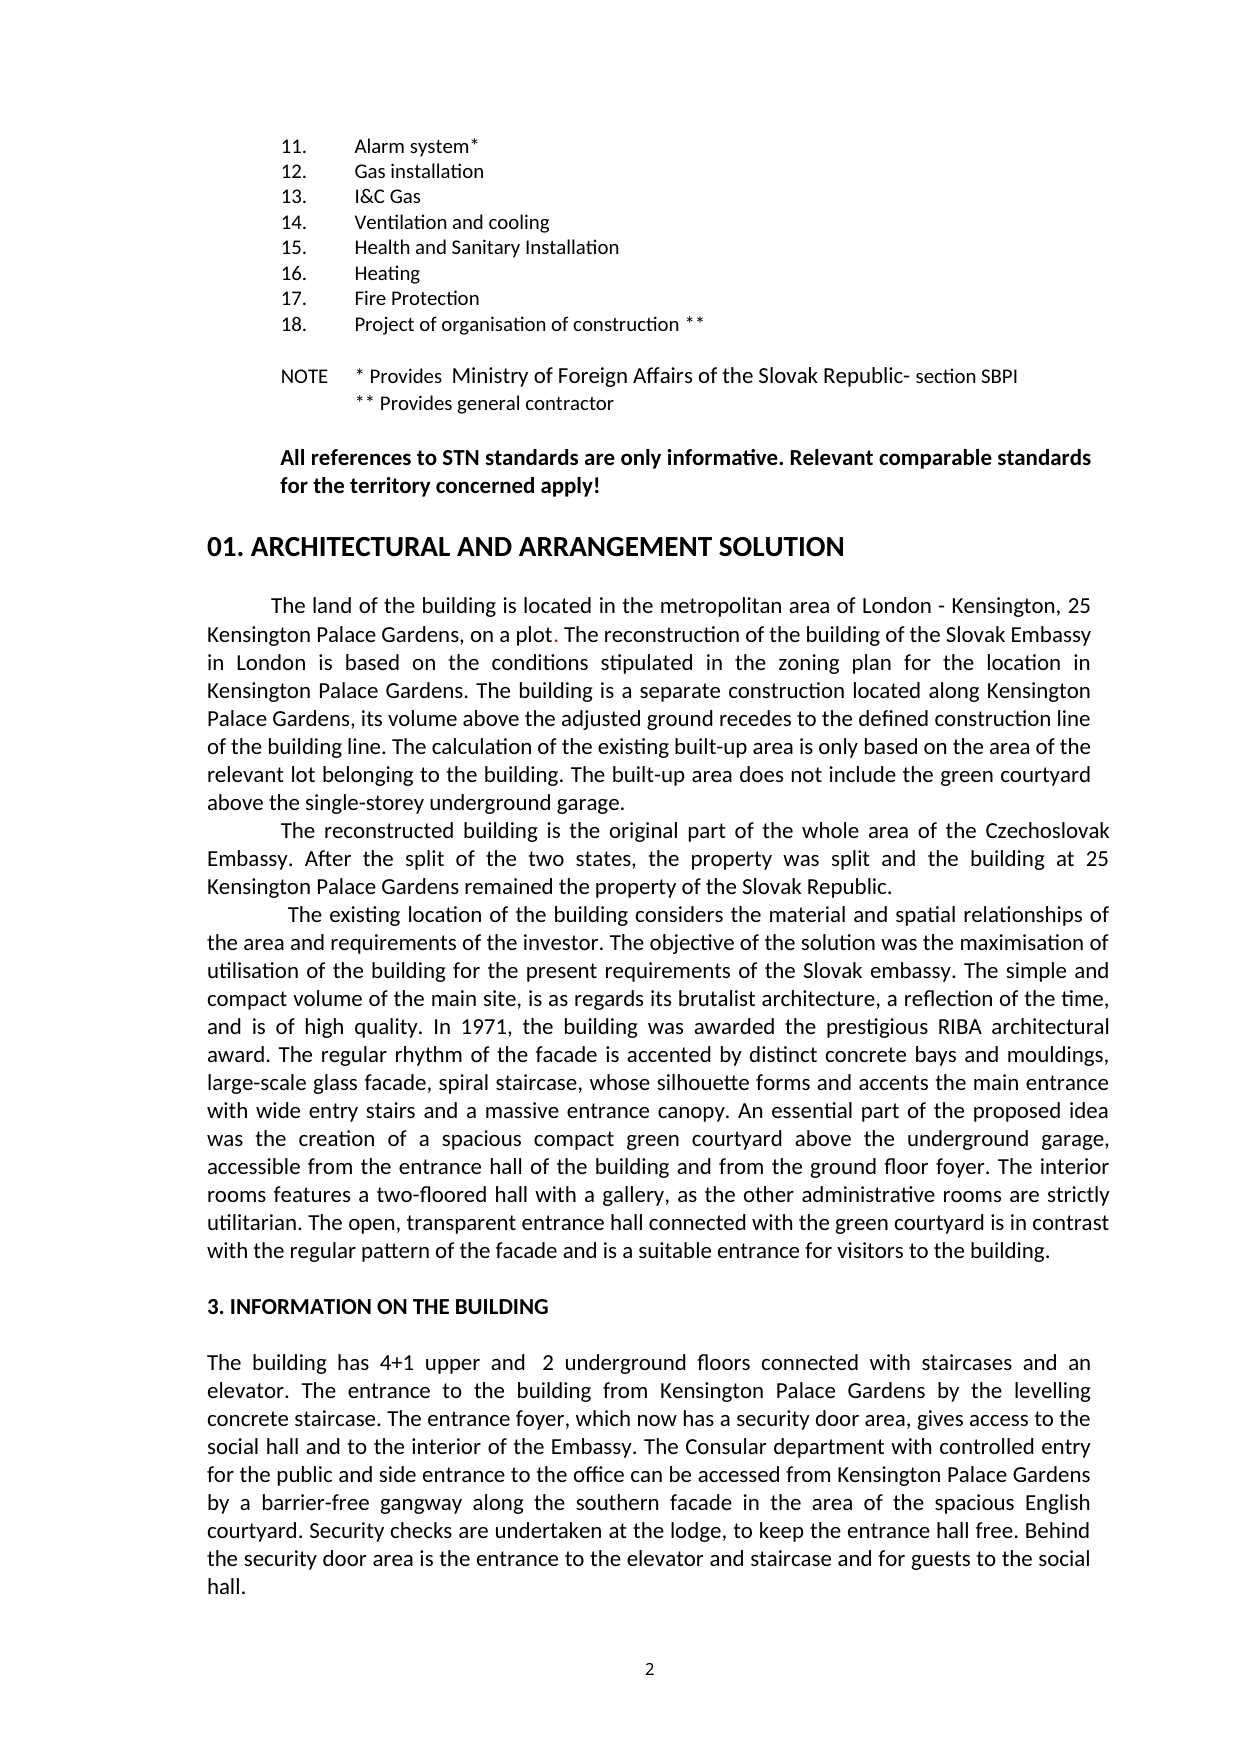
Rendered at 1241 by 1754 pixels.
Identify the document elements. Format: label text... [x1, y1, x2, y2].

text ** Provides general contractor [281, 390, 1092, 415]
text 13. I&C Gas [207, 184, 1092, 209]
text 12. Gas installation [207, 158, 1092, 184]
text The reconstructed building is the original part of the whole area of the Czechoslovak Embassy. After the split of the two states, the property was split and the building at 25 Kensington Palace Gardens remained the property of the Slovak Republic. [207, 816, 1111, 900]
text Note * Provides Ministry of Foreign Affairs of the Slovak Republic- section SBPI [207, 362, 1092, 390]
text All references to STN standards are only informative. Relevant comparable standards for the territory concerned apply! [280, 443, 1092, 499]
text 17. Fire Protection [207, 285, 1092, 311]
text 16. Heating [207, 260, 1092, 285]
subtitle 01. Architectural and arrangement solution [207, 528, 1092, 564]
text 15. Health and Sanitary Installation [207, 234, 1092, 260]
subtitle 3. Information on the building [207, 1292, 1092, 1320]
text 11. Alarm system* [207, 133, 1092, 158]
text 18. Project of organisation of construction ** [207, 311, 1092, 336]
text 14. Ventilation and cooling [207, 209, 1092, 234]
text The land of the building is located in the metropolitan area of London - Kensington, 25 Kensington Palace Gardens, on a plot. The reconstruction of the building of the Slovak Embassy in London is based on the conditions stipulated in the zoning plan for the location in Kensington Palace Gardens. The building is a separate construction located along Kensington Palace Gardens, its volume above the adjusted ground recedes to the defined construction line of the building line. The calculation of the existing built-up area is only based on the area of the relevant lot belonging to the building. The built-up area does not include the green courtyard above the single-storey underground garage. [207, 592, 1092, 816]
text The existing location of the building considers the material and spatial relationships of the area and requirements of the investor. The objective of the solution was the maximisation of utilisation of the building for the present requirements of the Slovak embassy. The simple and compact volume of the main site, is as regards its brutalist architecture, a reflection of the time, and is of high quality. In 1971, the building was awarded the prestigious RIBA architectural award. The regular rhythm of the facade is accented by distinct concrete bays and mouldings, large-scale glass facade, spiral staircase, whose silhouette forms and accents the main entrance with wide entry stairs and a massive entrance canopy. An essential part of the proposed idea was the creation of a spacious compact green courtyard above the underground garage, accessible from the entrance hall of the building and from the ground floor foyer. The interior rooms features a two-floored hall with a gallery, as the other administrative rooms are strictly utilitarian. The open, transparent entrance hall connected with the green courtyard is in contrast with the regular pattern of the facade and is a suitable entrance for visitors to the building. [207, 900, 1111, 1264]
text The building has 4+1 upper and 2 underground floors connected with staircases and an elevator. The entrance to the building from Kensington Palace Gardens by the levelling concrete staircase. The entrance foyer, which now has a security door area, gives access to the social hall and to the interior of the Embassy. The Consular department with controlled entry for the public and side entrance to the office can be accessed from Kensington Palace Gardens by a barrier-free gangway along the southern facade in the area of the spacious English courtyard. Security checks are undertaken at the lodge, to keep the entrance hall free. Behind the security door area is the entrance to the elevator and staircase and for guests to the social hall. [207, 1348, 1092, 1600]
